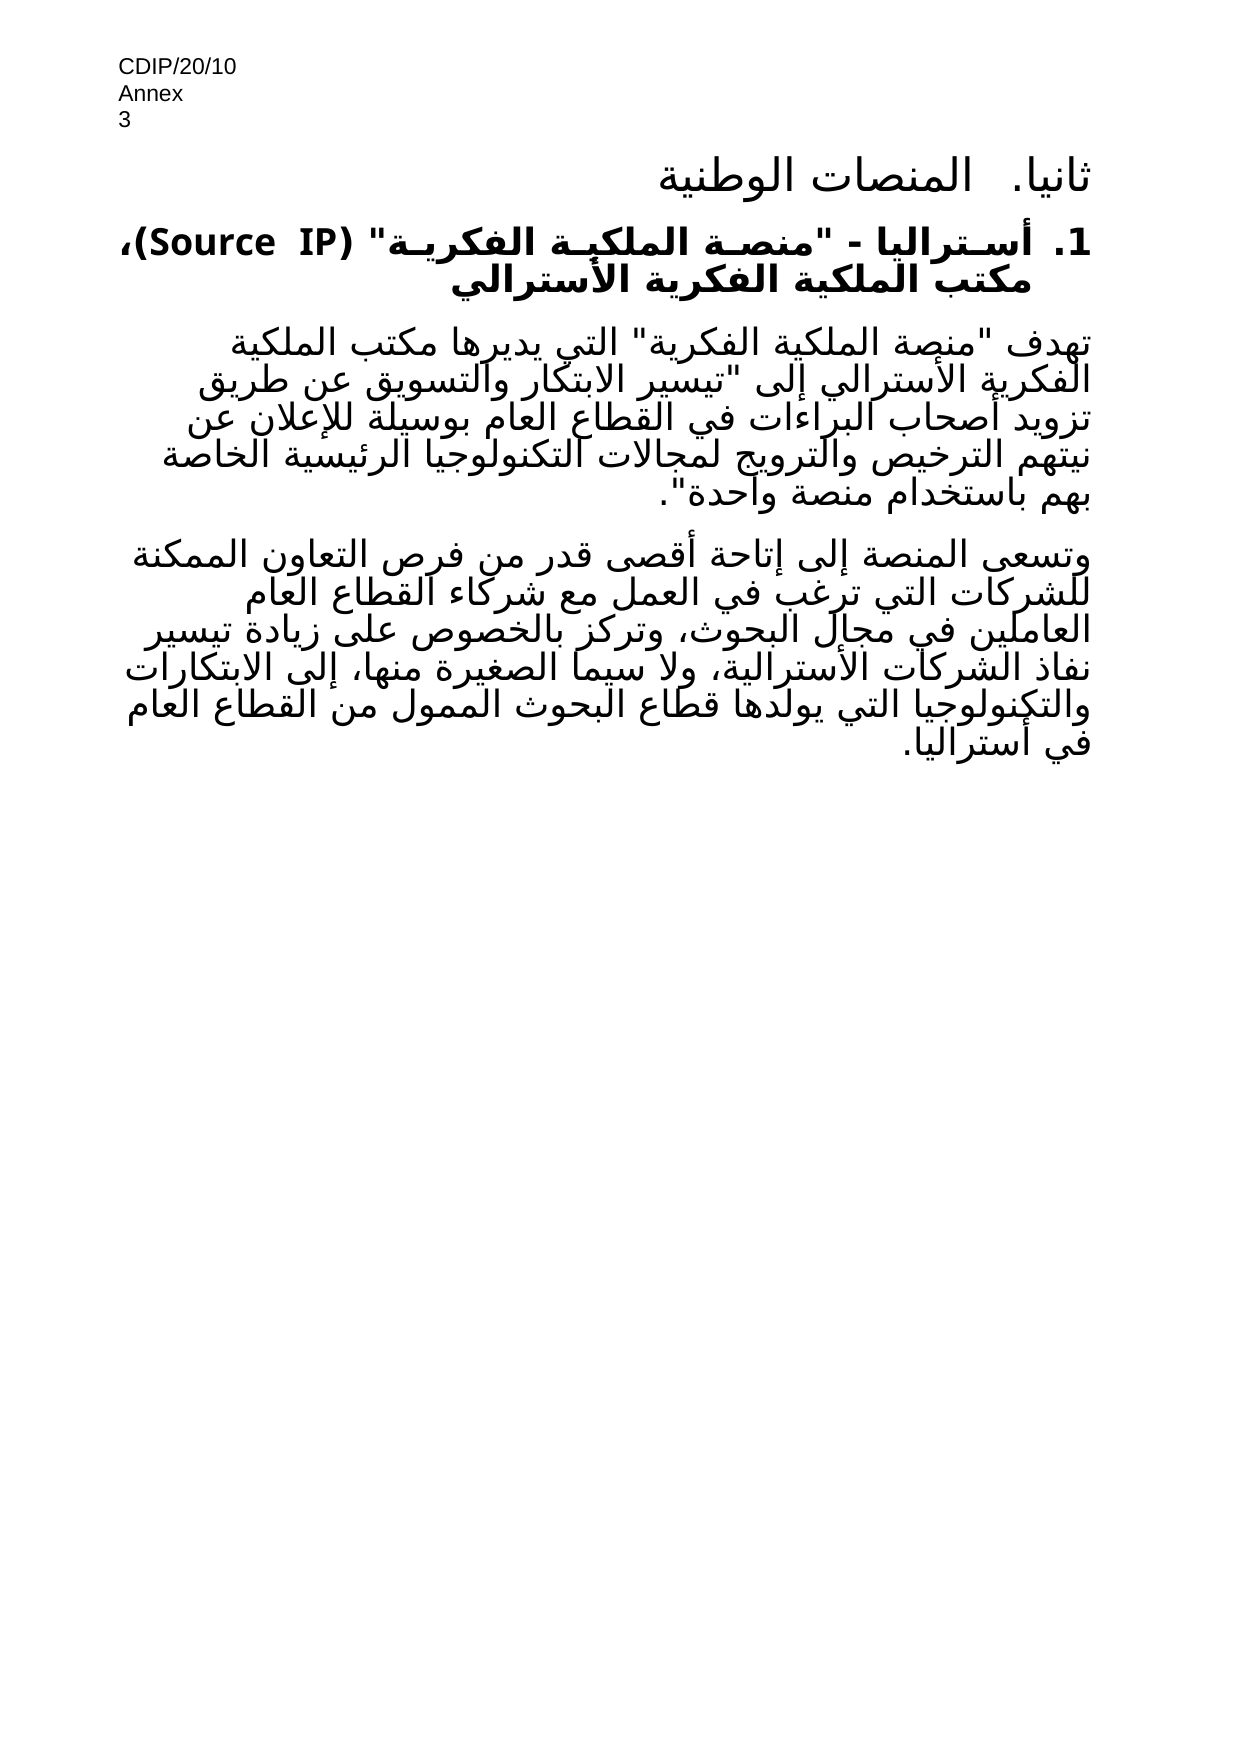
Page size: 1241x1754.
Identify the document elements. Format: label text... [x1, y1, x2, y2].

text 1. أستراليا - "منصة الملكية الفكرية" (Source IP)، مكتب الملكية الفكرية الأسترالي [118, 225, 1092, 300]
subtitle ثانيا. المنصات الوطنية [118, 158, 775, 200]
text وتسعى المنصة إلى إتاحة أقصى قدر من فرص التعاون الممكنة للشركات التي ترغب في العمل مع شركاء القطاع العام العاملين في مجال البحوث، وتركز بالخصوص على زيادة تيسير نفاذ الشركات الأسترالية، ولا سيما الصغيرة منها، إلى الابتكارات والتكنولوجيا التي يولدها قطاع البحوث الممول من القطاع العام في أستراليا. [118, 538, 1092, 763]
subtitle ثانيا. المنصات الوطنية [757, 158, 1092, 200]
text تهدف "منصة الملكية الفكرية" التي يديرها مكتب الملكية الفكرية الأسترالي إلى "تيسير الابتكار والتسويق عن طريق تزويد أصحاب البراءات في القطاع العام بوسيلة للإعلان عن نيتهم الترخيص والترويج لمجالات التكنولوجيا الرئيسية الخاصة بهم باستخدام منصة واحدة". [118, 325, 1092, 513]
